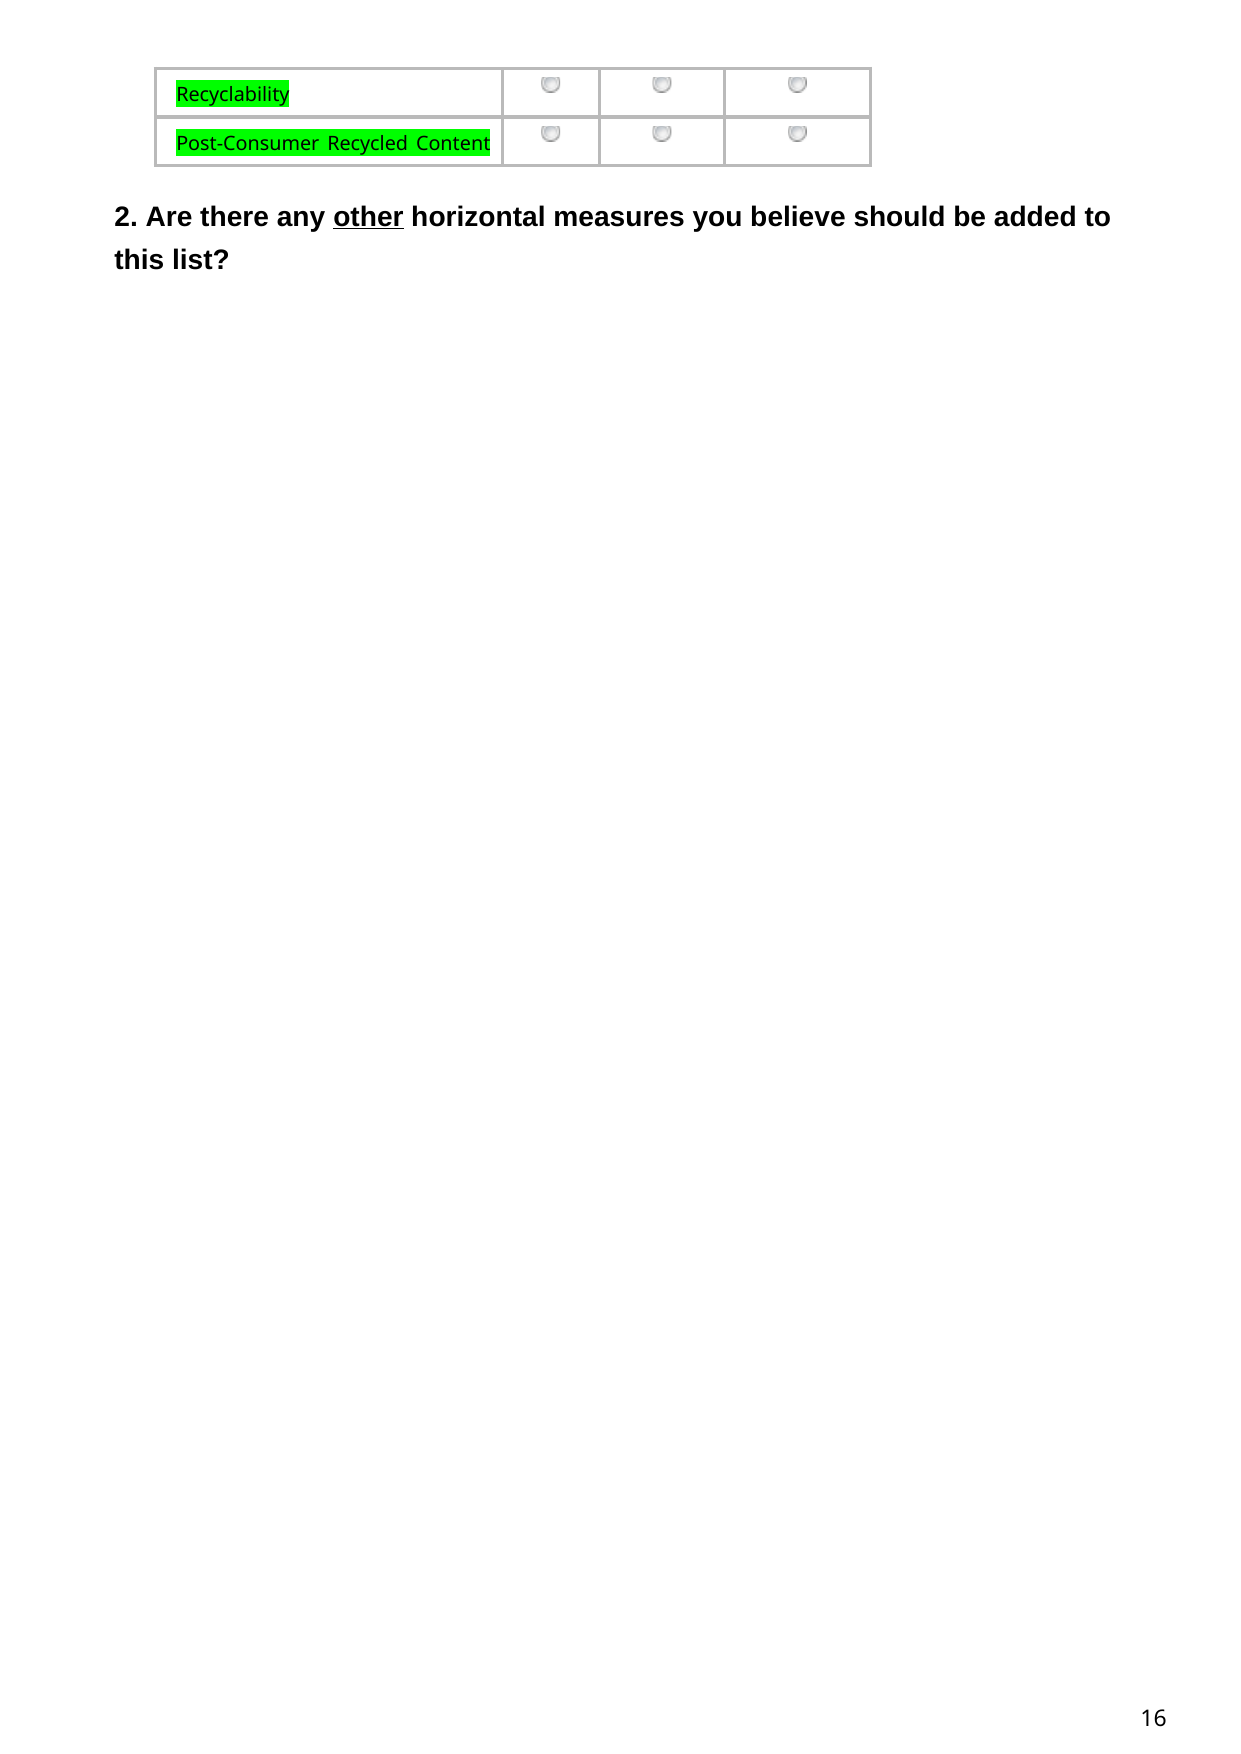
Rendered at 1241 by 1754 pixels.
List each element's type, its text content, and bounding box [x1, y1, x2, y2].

table_cell [601, 70, 723, 115]
picture [541, 126, 561, 142]
table_cell [601, 119, 723, 164]
table_cell [726, 70, 869, 115]
table_cell Post-Consumer Recycled Content [157, 119, 501, 164]
list Are there any other horizontal measures you believe should be added to this list? [114, 200, 1112, 275]
picture [788, 126, 807, 142]
table_cell [504, 119, 598, 164]
picture [652, 126, 672, 142]
picture [652, 77, 672, 93]
table_cell [504, 70, 598, 115]
table_cell [726, 119, 869, 164]
table_cell Recyclability [157, 70, 501, 115]
picture [788, 77, 807, 93]
picture [541, 77, 561, 93]
